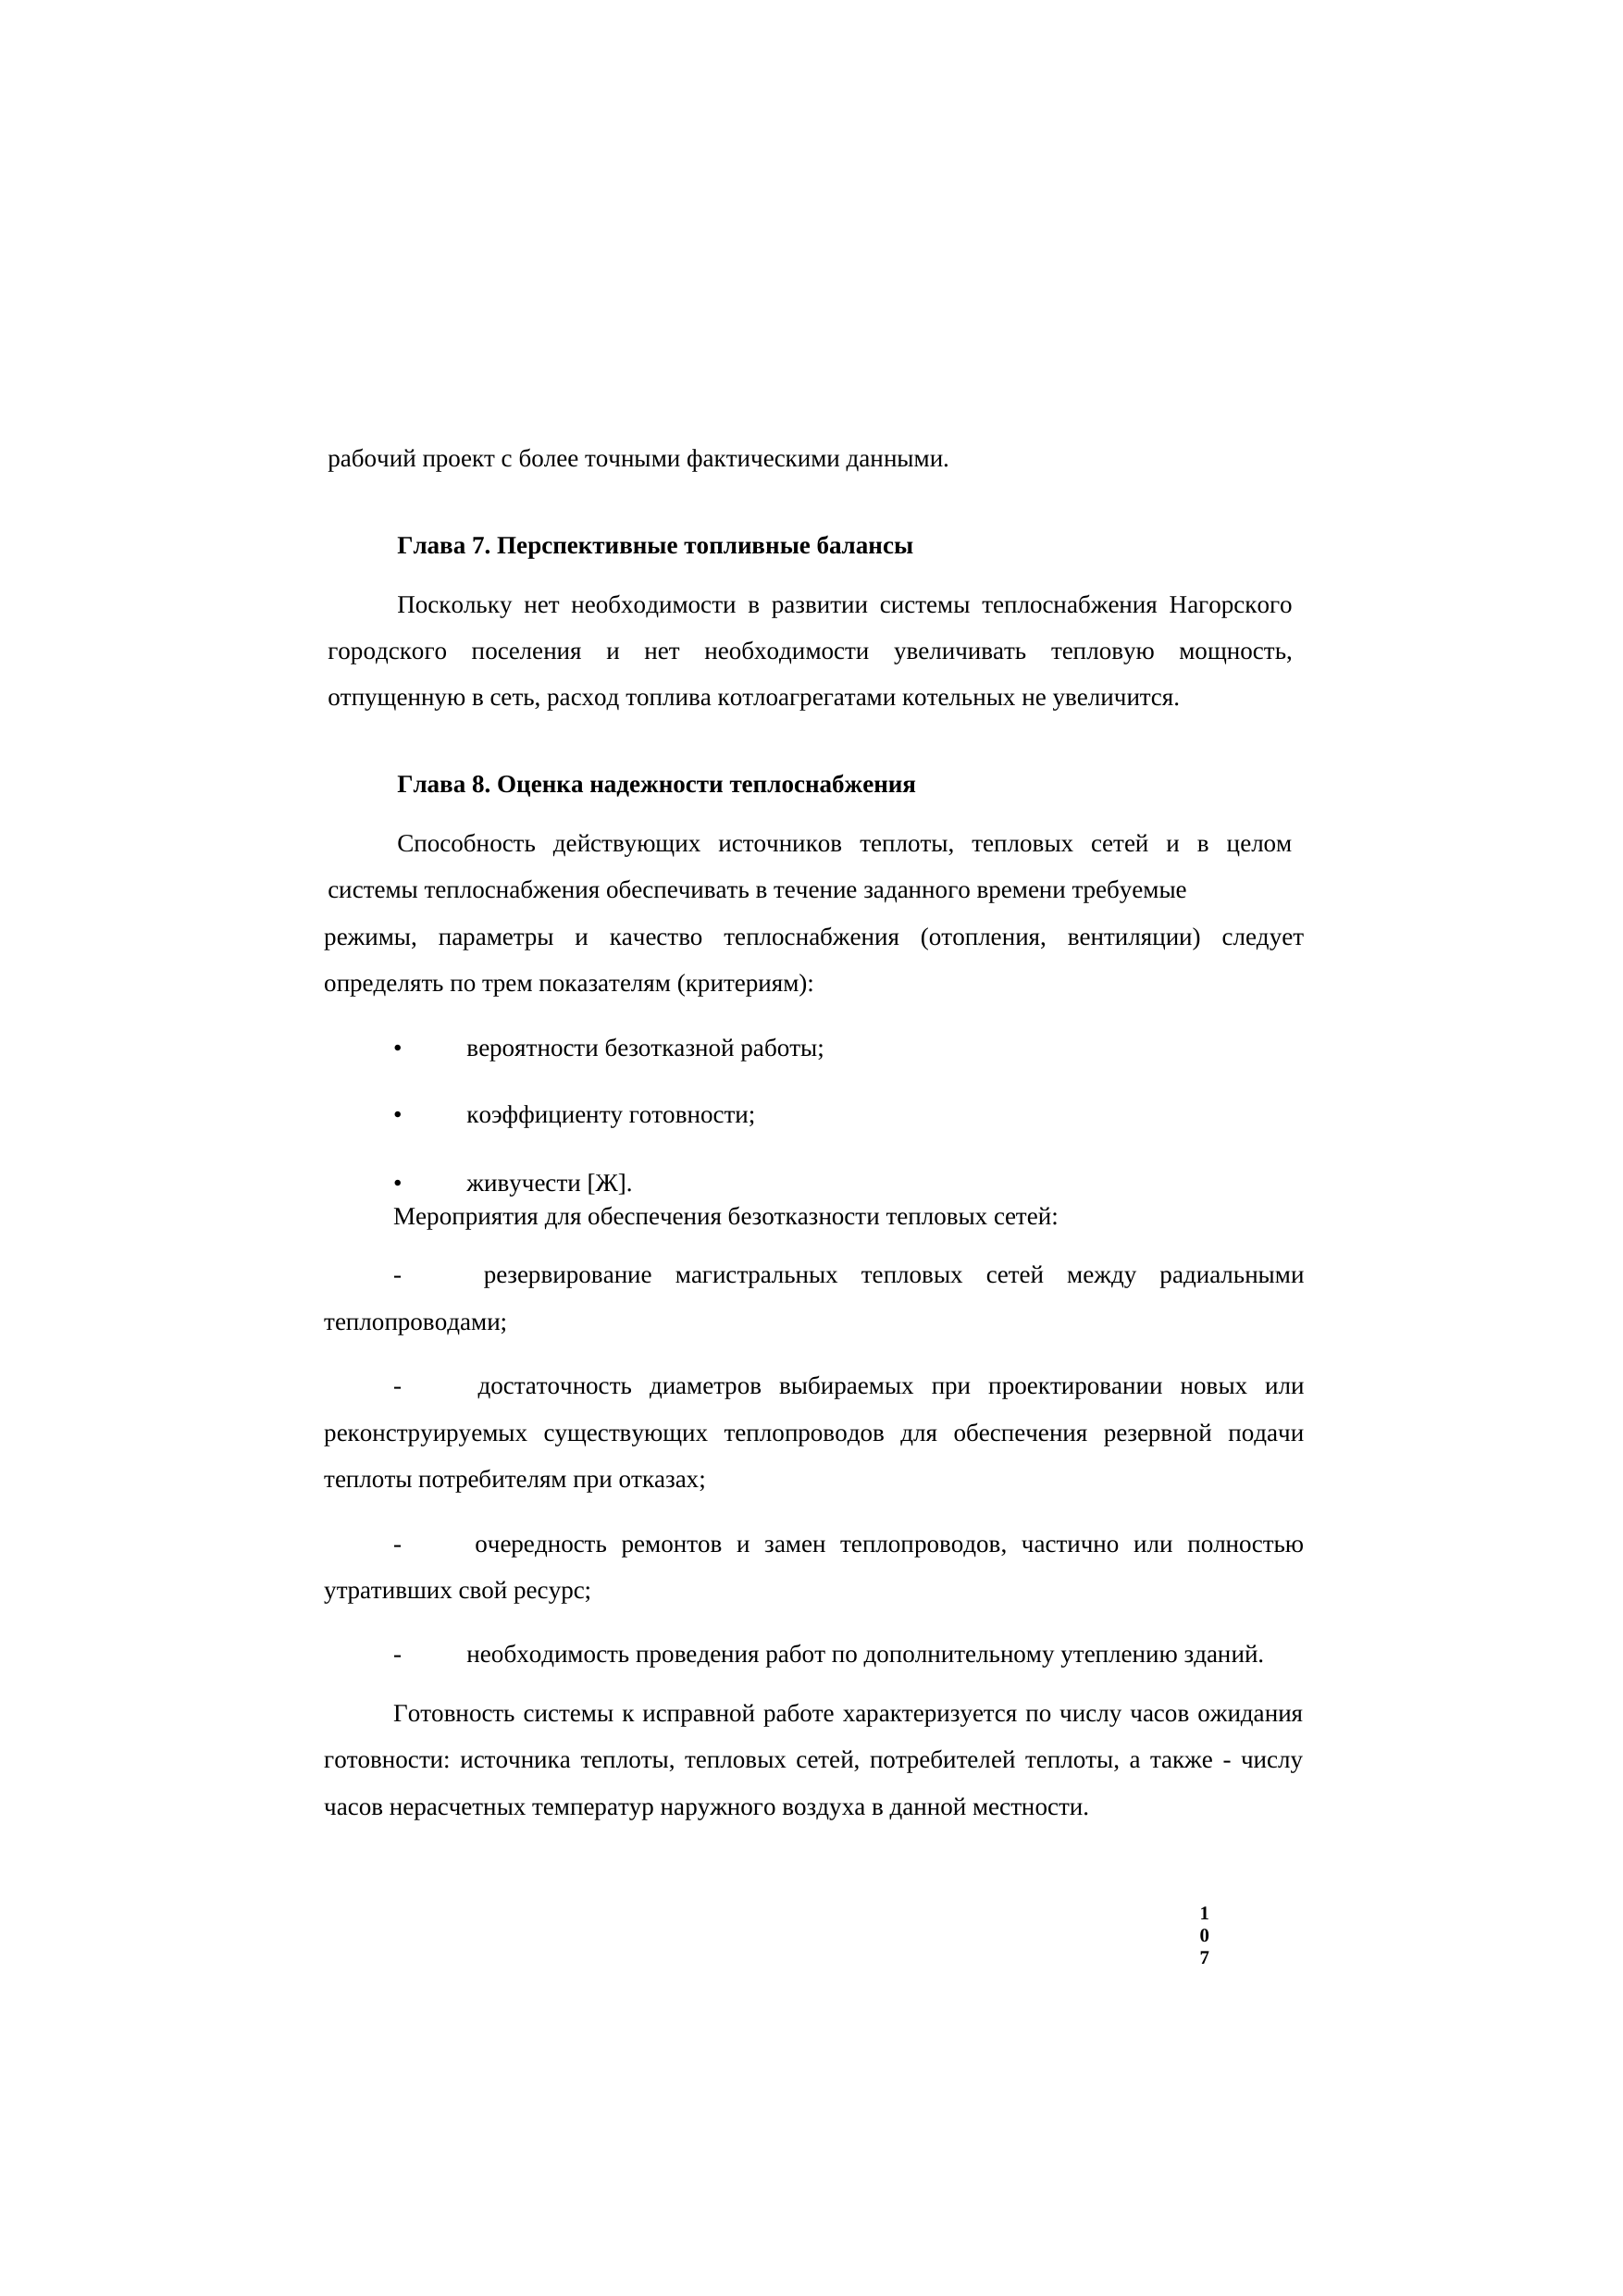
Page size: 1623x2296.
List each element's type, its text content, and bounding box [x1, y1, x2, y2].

list достаточность диаметров выбираемых при проектировании новых или реконструируемых существующих теплопроводов для обеспечения резервной подачи теплоты потребителям при отказах; [324, 1357, 1305, 1497]
text Мероприятия для обеспечения безотказности тепловых сетей: [324, 1205, 1307, 1230]
text Способность действующих источников теплоты, тепловых сетей и в целом системы теплоснабжения обеспечивать в течение заданного времени требуемые [328, 815, 1294, 908]
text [328, 430, 1294, 477]
text Глава 8. Оценка надежности теплоснабжения [328, 773, 1307, 798]
list живучести [Ж]. [324, 1137, 1307, 1205]
list коэффициенту готовности; [324, 1070, 1307, 1137]
text режимы, параметры и качество теплоснабжения (отопления, вентиляции) следует определять по трем показателям (критериям): [324, 908, 1305, 1001]
list резервирование магистральных тепловых сетей между радиальными теплопроводами; [324, 1245, 1305, 1339]
list необходимость проведения работ по дополнительному утеплению зданий. [324, 1642, 1307, 1667]
text Готовность системы к исправной работе характеризуется по числу часов ожидания готовности: источника теплоты, тепловых сетей, потребителей теплоты, а также - числу часов нерасчетных температур наружного воздуха в данной местности. [324, 1684, 1305, 1824]
text Поскольку нет необходимости в развитии системы теплоснабжения Нагорского городского поселения и нет необходимости увеличивать тепловую мощность, отпущенную в сеть, расход топлива котлоагрегатами котельных не увеличится. [328, 577, 1294, 715]
list очередность ремонтов и замен теплопроводов, частично или полностью утративших свой ресурс; [324, 1515, 1305, 1607]
text Глава 7. Перспективные топливные балансы [328, 534, 1307, 559]
list вероятности безотказной работы; [324, 1002, 1307, 1070]
